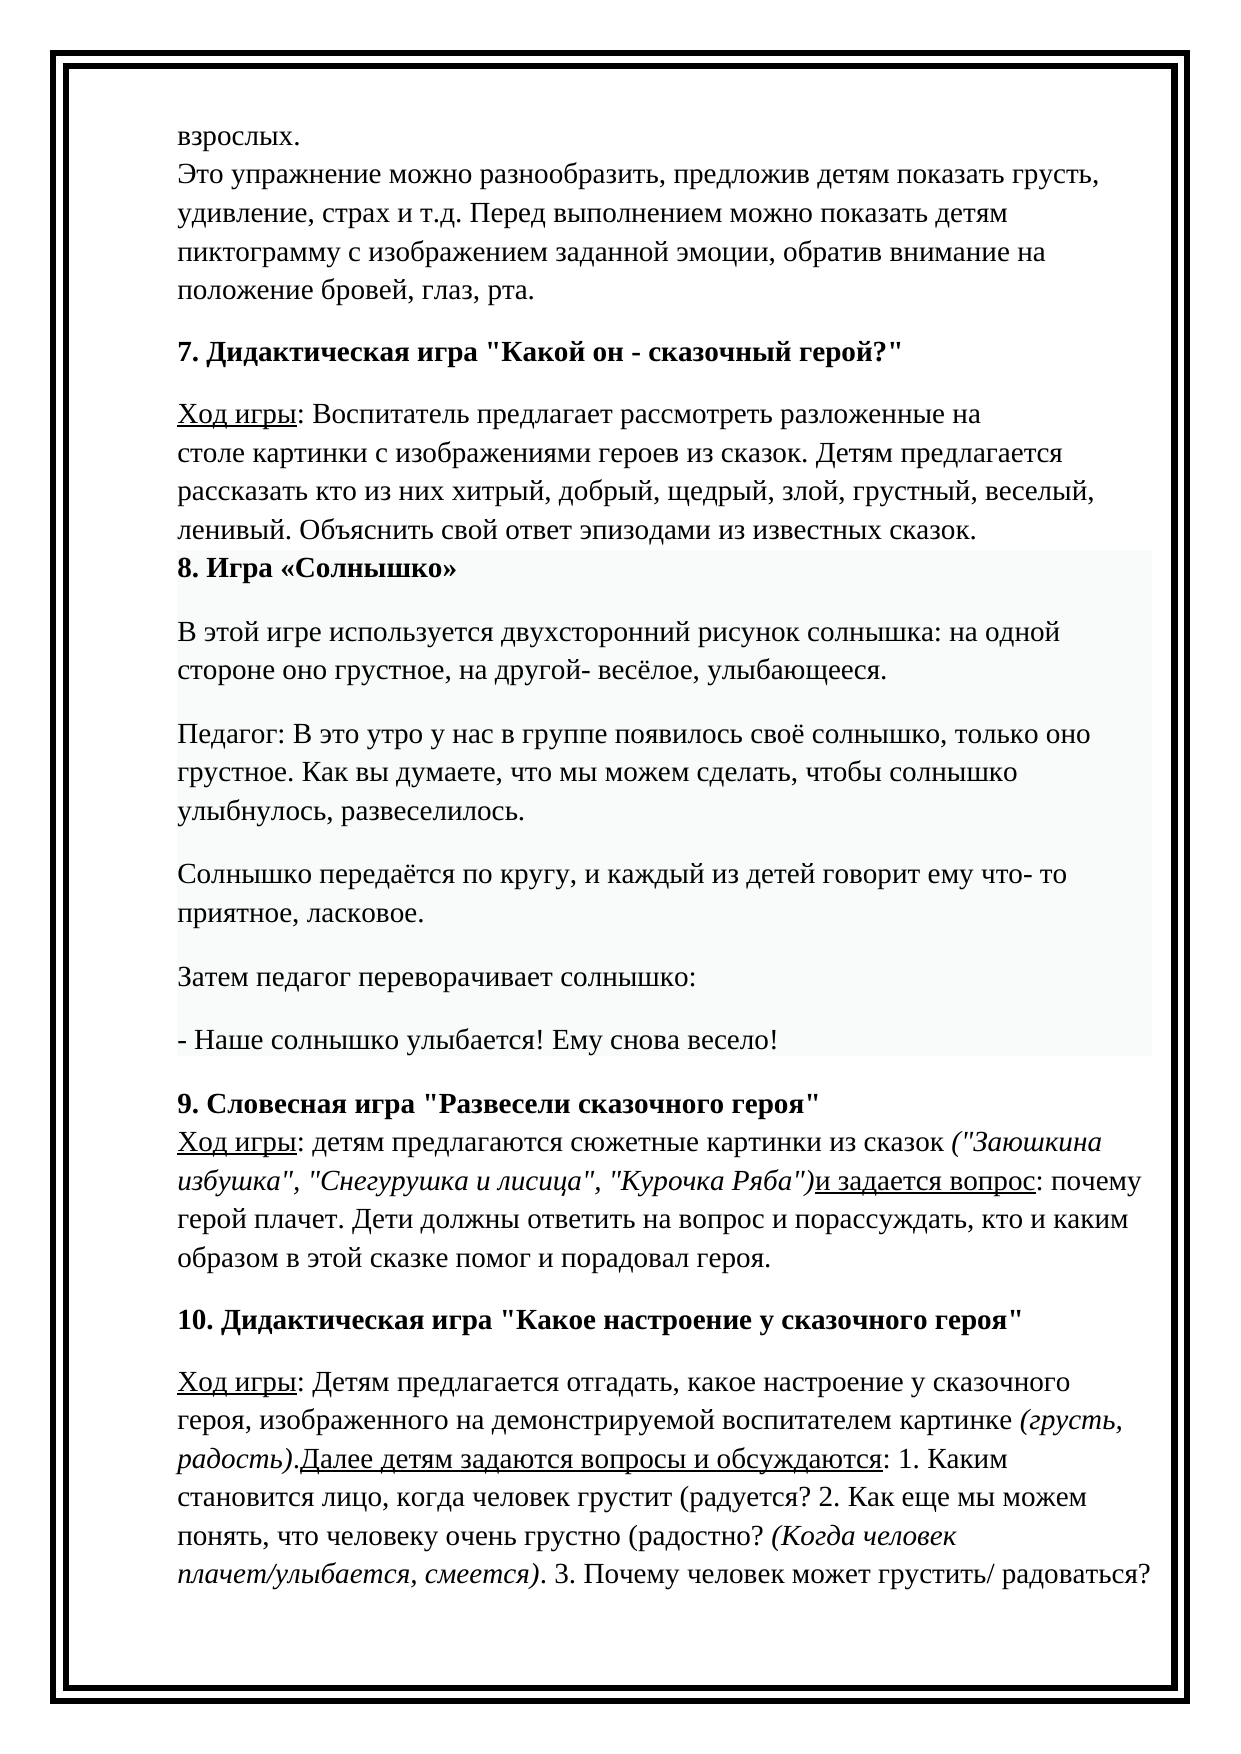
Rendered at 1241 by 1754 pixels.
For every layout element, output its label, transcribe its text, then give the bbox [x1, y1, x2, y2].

text 7. Дидактическая игра "Какой он - сказочный герой?" [177, 334, 1152, 368]
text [177, 1364, 1152, 1590]
text 8. Игра «Солнышко» [177, 550, 1152, 584]
text 10. Дидактическая игра "Какое настроение у сказочного героя" [177, 1302, 1152, 1335]
text Ход игры: детям предлагаются сюжетные картинки из сказок ("Заюшкина избушка", "Снегурушка и лисица", "Курочка Ряба")и задается вопрос: почему герой плачет. Дети должны ответить на вопрос и порассуждать, кто и каким образом в этой сказке помог и порадовал героя. [177, 1124, 1152, 1273]
text Ход игры: Воспитатель предлагает рассмотреть разложенные на столе картинки с изображениями героев из сказок. Детям предлагается рассказать кто из них хитрый, добрый, щедрый, злой, грустный, веселый, ленивый. Объяснить свой ответ эпизодами из известных сказок. [177, 396, 1152, 545]
text Солнышко передаётся по кругу, и каждый из детей говорит ему что- то приятное, ласковое. [177, 857, 1152, 929]
text В этой игре используется двухсторонний рисунок солнышка: на одной стороне оно грустное, на другой- весёлое, улыбающееся. [177, 614, 1152, 686]
text Затем педагог переворачивает солнышко: [177, 959, 1152, 992]
text Педагог: В это утро у нас в группе появилось своё солнышко, только оно грустное. Как вы думаете, что мы можем сделать, чтобы солнышко улыбнулось, развеселилось. [177, 716, 1152, 827]
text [177, 118, 1152, 306]
text - Наше солнышко улыбается! Ему снова весело! [177, 1022, 1152, 1056]
text 9. Словесная игра "Развесели сказочного героя" [177, 1086, 1152, 1119]
